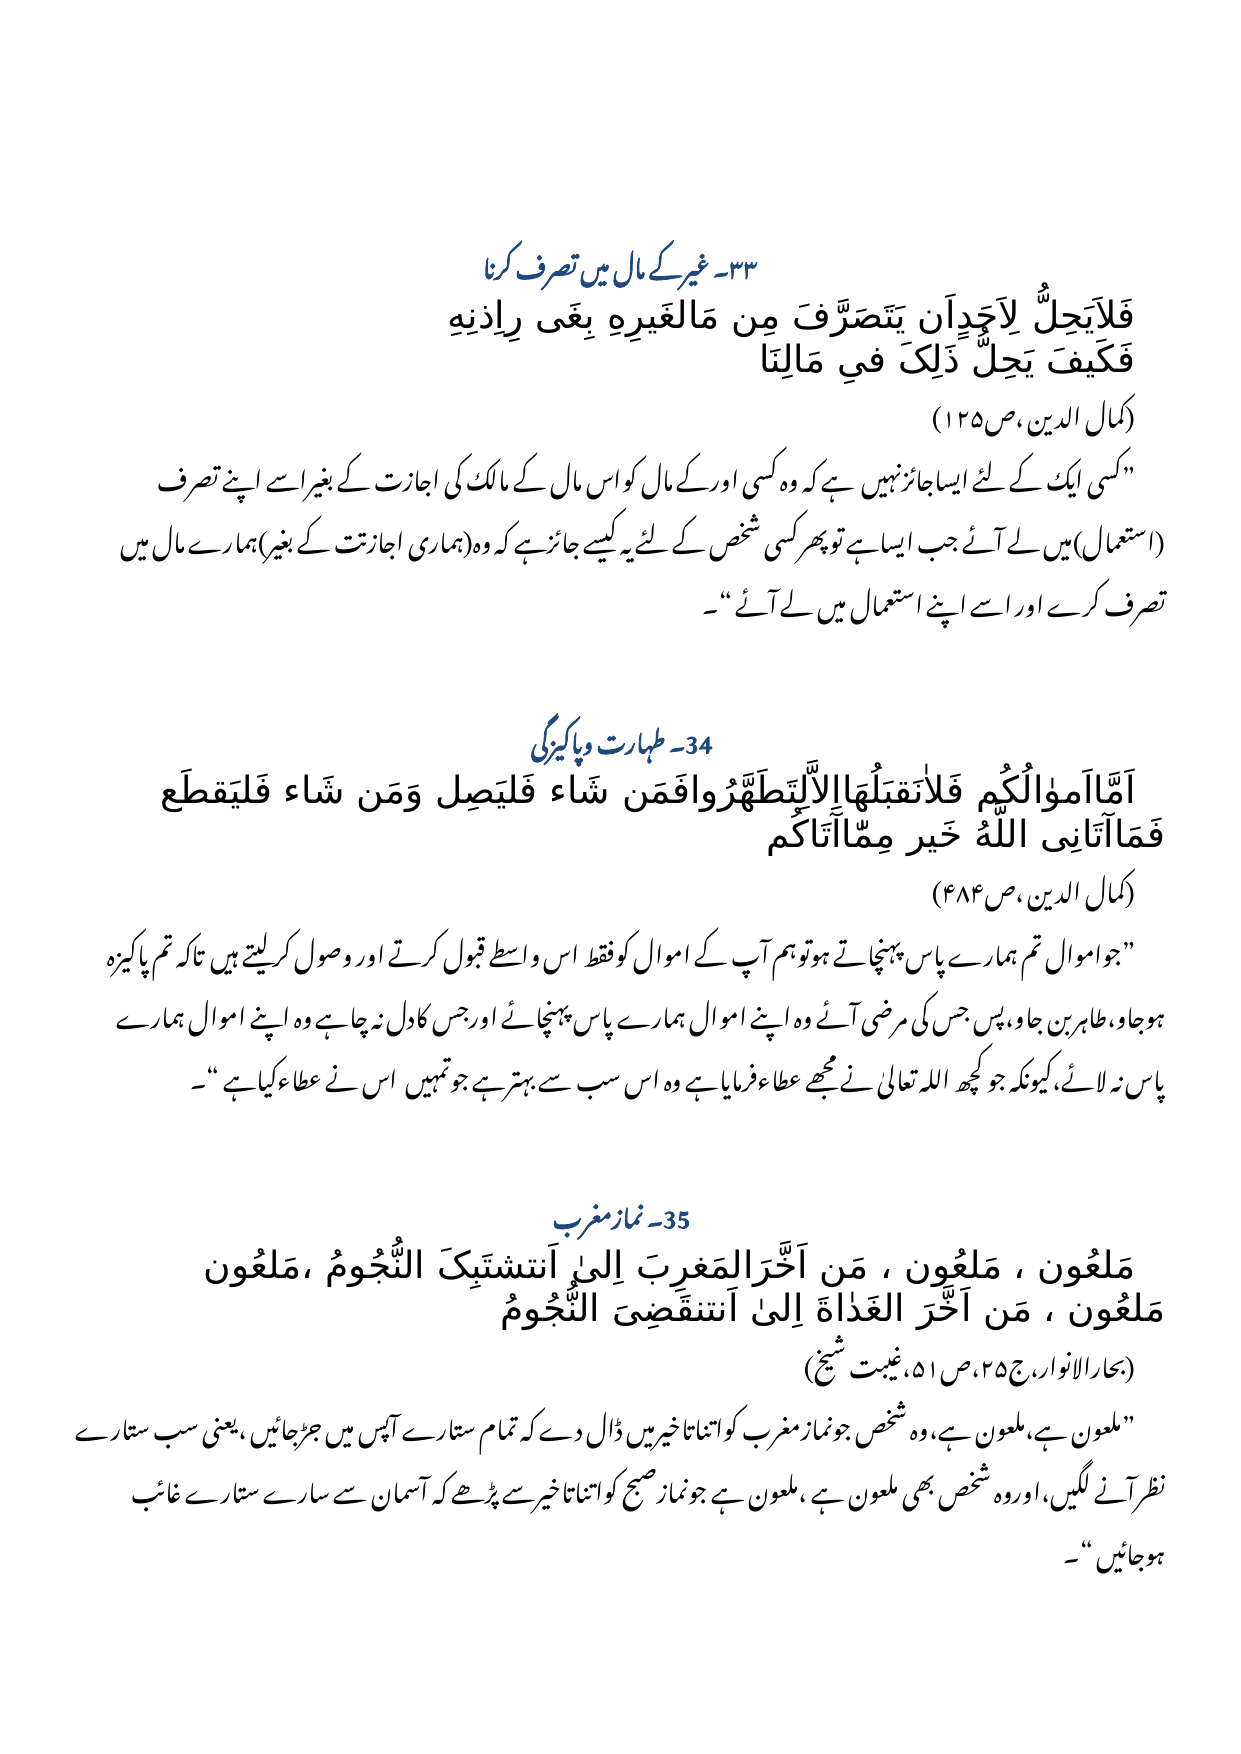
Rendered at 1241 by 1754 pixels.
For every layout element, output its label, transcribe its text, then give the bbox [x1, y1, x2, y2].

text فَلاَیَحِلُّ لِاَحَدٍاَن یَتَصَرَّفَ مِن مَالغَیرِهِ بِغَی رِاِذنِهِ [75, 294, 1165, 337]
text ”جواموال تم ہمارے پاس پہنچاتے ہوتوہم آپ کے اموال کوفقط اس واسطے قبول کرتے اور وصول کرلیتے ہیں تاکہ تم پاکیزہ ہوجاو،طاہربن جاو،پس جس کی مرضی آئے وہ اپنے اموال ہمارے پاس پہنچائے اورجس کادل نہ چاہے وہ اپنے اموال ہمارے پاس نہ لائے،کیونکہ جو کچھ اللہ تعالیٰ نے مجھے عطاءفرمایاہے وہ اس سب سے بہترہے جوتمہیں اس نے عطاءکیاہے “۔ [75, 918, 1165, 1106]
text فَکَیفَ یَحِلُّ ذَلِکَ فیِ مَالِنَا [75, 337, 1165, 381]
text ”ملعون ہے،ملعون ہے،وہ شخص جونمازمغرب کواتناتاخیرمیں ڈال دے کہ تمام ستارے آپس میں جڑجائیں ،یعنی سب ستارے نظرآنے لگیں،اوروہ شخص بھی ملعون ہے ،ملعون ہے جونمازصبح کواتناتاخیرسے پڑھے کہ آسمان سے سارے ستارے غائب ہوجائیں “۔ [75, 1393, 1165, 1581]
text (بحارالانوار،ج۲۵،ص۵۱،غیبت شیخ) [75, 1331, 1165, 1393]
text اَمَّااَموٰالُکُم فَلاٰنَقبَلُهَااِلاَّلِتَطَهَّرُوافَمَن شَاء فَلیَصِل وَمَن شَاء فَلیَقطَع فَمَاآتَانِی اللَّهُ خَیر مِمّٰاآتَاکُم [75, 768, 1165, 856]
text مَلعُون ، مَلعُون ، مَن اَخَّرَالمَغرِبَ اِلیٰ اَنتشتَبِکَ النُّجُومُ ،مَلعُون مَلعُون ، مَن اَخَّرَ الغَدٰاةَ اِلیٰ اَنتنقَضِیَ النُّجُومُ [75, 1243, 1165, 1331]
text ”کسی ایک کے لئے ایساجائزنہیں ہے کہ وہ کسی اورکے مال کواس مال کے مالک کی اجازت کے بغیراسے اپنے تصرف (استعمال)میں لے آئے جب ایساہے توپھرکسی شخص کے لئے یہ کیسے جائزہے کہ وہ(ہماری اجازتت کے بغیر)ہمارے مال میں تصرف کرے اور اسے اپنے استعمال میں لے آئے “۔ [75, 443, 1165, 631]
text (کمال الدین ،ص۴۸۴) [75, 856, 1165, 918]
subtitle 35۔ نمازمغرب [75, 1181, 1165, 1243]
subtitle ۳۳۔ غیرکے مال میں تصرف کرنا [75, 231, 1165, 294]
text (کمال الدین ،ص۱۲۵) [75, 381, 1165, 443]
subtitle 34۔ طہارت وپاکیزگی [75, 706, 1165, 768]
